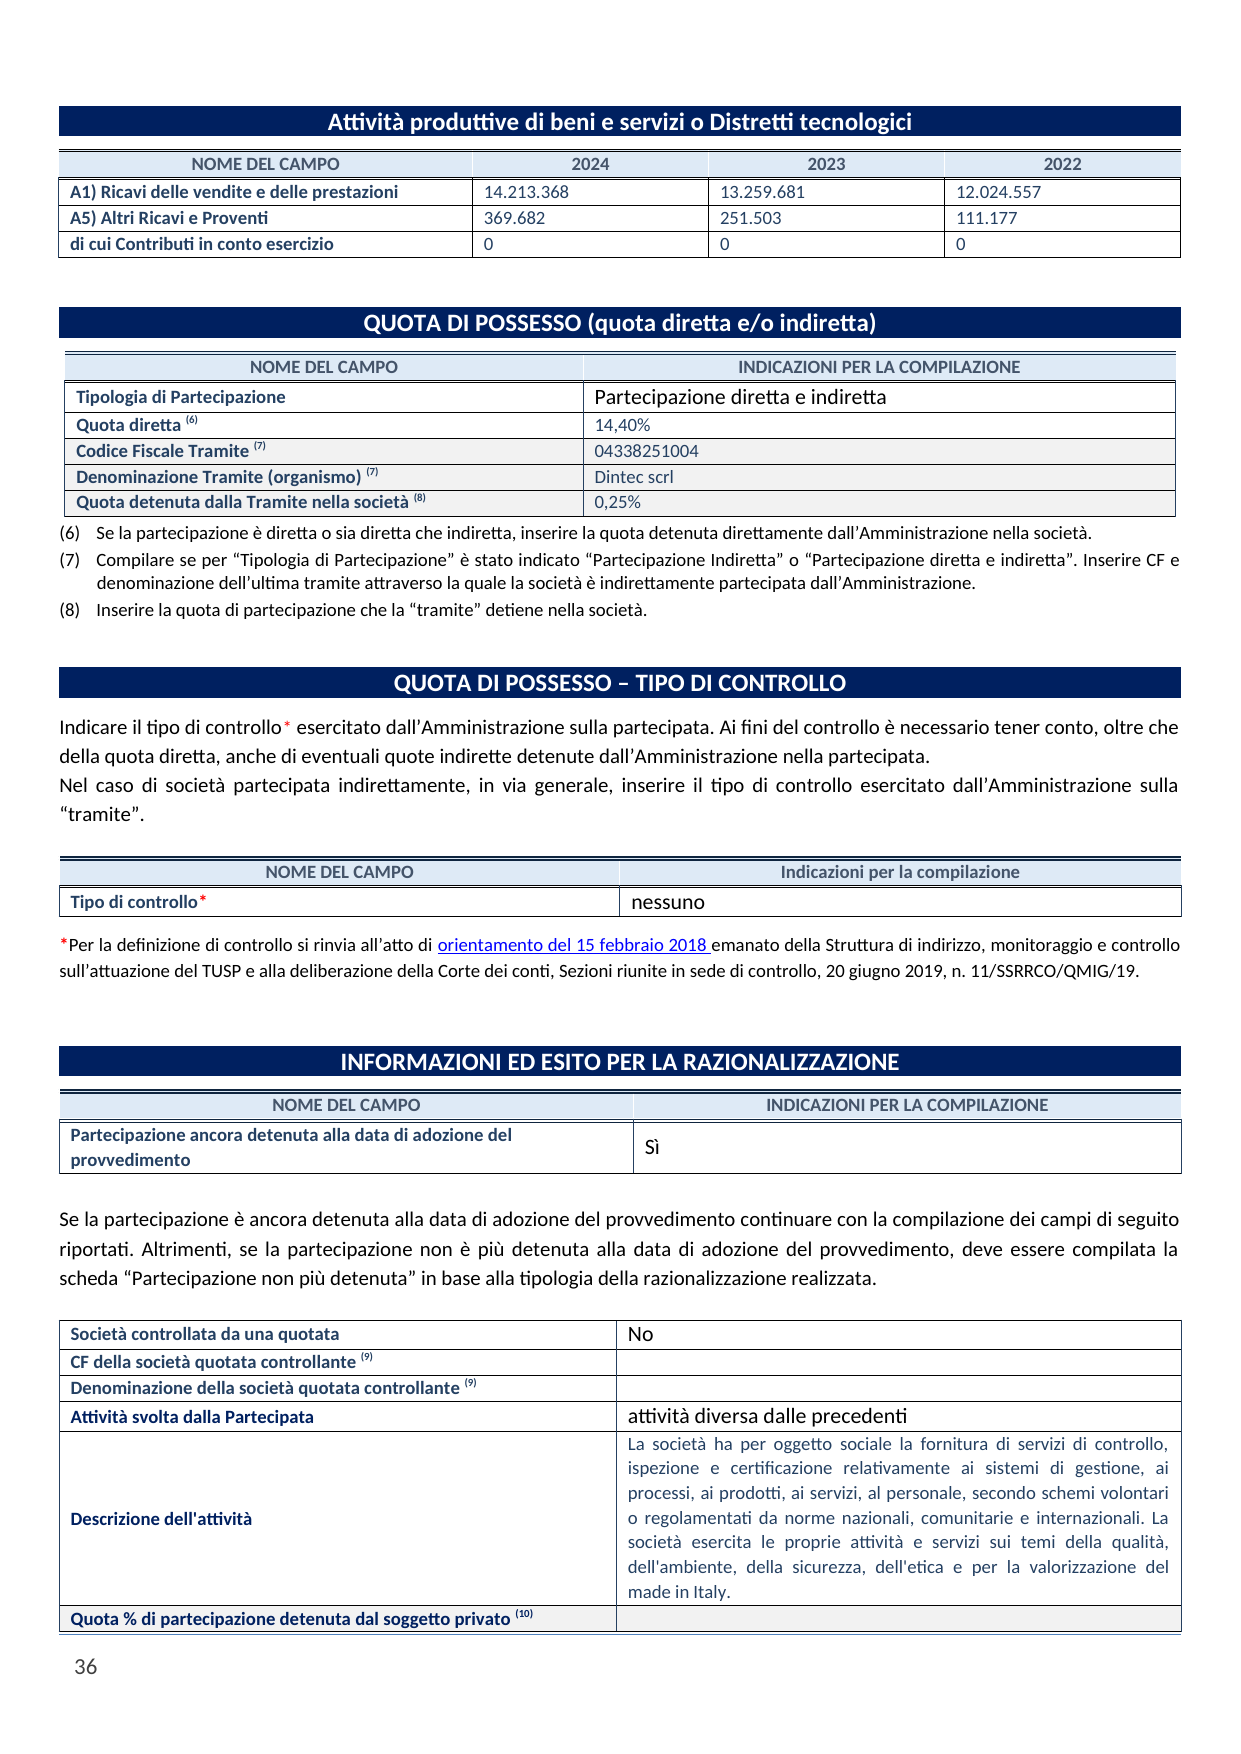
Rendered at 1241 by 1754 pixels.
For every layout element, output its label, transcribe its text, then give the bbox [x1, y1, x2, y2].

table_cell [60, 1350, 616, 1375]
table_cell 369.682 [473, 206, 708, 231]
table_cell A5) Altri Ricavi e Proventi [59, 206, 472, 231]
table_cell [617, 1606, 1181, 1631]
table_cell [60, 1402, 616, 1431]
text QUOTA DI POSSESSO (quota diretta e/o indiretta) [59, 307, 1181, 338]
table_header 2024 [473, 152, 708, 177]
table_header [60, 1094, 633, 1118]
table_cell 14.213.368 [473, 180, 708, 205]
text INFORMAZIONI ED ESITO PER LA RAZIONALIZZAZIONE [59, 1046, 1181, 1076]
table_cell 251.503 [709, 206, 944, 231]
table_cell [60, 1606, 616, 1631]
table_cell Quota diretta (6) [65, 413, 583, 438]
table_header NOME DEL CAMPO [65, 355, 583, 380]
table_cell 0 [473, 232, 708, 257]
table_cell Tipologia di Partecipazione [65, 383, 583, 412]
table_cell 111.177 [945, 206, 1180, 231]
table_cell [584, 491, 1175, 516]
list Compilare se per “Tipologia di Partecipazione” è stato indicato “Partecipazione Indiretta” o “Partecipazione diretta e indiretta”. Inserire CF e denominazione dell’ultima tramite attraverso la quale la società è indirettamente partecipata dall’Amministrazione. [59, 548, 1181, 594]
text Indicare il tipo di controllo* esercitato dall’Amministrazione sulla partecipata. Ai fini del controllo è necessario tener conto, oltre che della quota diretta, anche di eventuali quote indirette detenute dall’Amministrazione nella partecipata. [59, 710, 1181, 768]
text *Per la definizione di controllo si rinvia all’atto di orientamento del 15 febbraio 2018 emanato della Struttura di indirizzo, monitoraggio e controllo sull’attuazione del TUSP e alla deliberazione della Corte dei conti, Sezioni riunite in sede di controllo, 20 giugno 2019, n. 11/SSRRCO/QMIG/19. [59, 934, 1181, 983]
text QUOTA DI POSSESSO – TIPO DI CONTROLLO [59, 667, 1181, 698]
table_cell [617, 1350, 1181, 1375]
table_header 2023 [709, 152, 944, 177]
table_header NOME DEL CAMPO [59, 152, 472, 177]
table_cell Codice Fiscale Tramite (7) [65, 439, 583, 464]
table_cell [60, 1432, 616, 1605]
table_cell 14,40% [584, 413, 1175, 438]
text Se la partecipazione è ancora detenuta alla data di adozione del provvedimento continuare con la compilazione dei campi di seguito riportati. Altrimenti, se la partecipazione non è più detenuta alla data di adozione del provvedimento, deve essere compilata la scheda “Partecipazione non più detenuta” in base alla tipologia della razionalizzazione realizzata. [59, 1203, 1181, 1290]
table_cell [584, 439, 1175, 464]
table_cell 13.259.681 [709, 180, 944, 205]
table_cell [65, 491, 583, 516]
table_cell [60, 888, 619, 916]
list Se la partecipazione è diretta o sia diretta che indiretta, inserire la quota detenuta direttamente dall’Amministrazione nella società. [59, 521, 1181, 544]
text Attività produttive di beni e servizi o Distretti tecnologici [59, 106, 1181, 136]
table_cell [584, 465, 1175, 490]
table_cell A1) Ricavi delle vendite e delle prestazioni [59, 180, 472, 205]
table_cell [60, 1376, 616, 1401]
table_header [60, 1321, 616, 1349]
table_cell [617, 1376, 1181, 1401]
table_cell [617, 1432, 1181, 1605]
table_cell 12.024.557 [945, 180, 1180, 205]
table_header INDICAZIONI PER LA COMPILAZIONE [584, 355, 1176, 380]
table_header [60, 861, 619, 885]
table_cell di cui Contributi in conto esercizio [59, 232, 472, 257]
table_cell 0 [709, 232, 944, 257]
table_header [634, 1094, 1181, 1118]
list Inserire la quota di partecipazione che la “tramite” detiene nella società. [59, 598, 1181, 621]
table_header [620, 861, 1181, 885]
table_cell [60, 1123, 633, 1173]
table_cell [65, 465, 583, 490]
table_cell 0 [945, 232, 1180, 257]
table_header 2022 [945, 152, 1181, 177]
text Nel caso di società partecipata indirettamente, in via generale, inserire il tipo di controllo esercitato dall’Amministrazione sulla “tramite”. [59, 768, 1181, 827]
